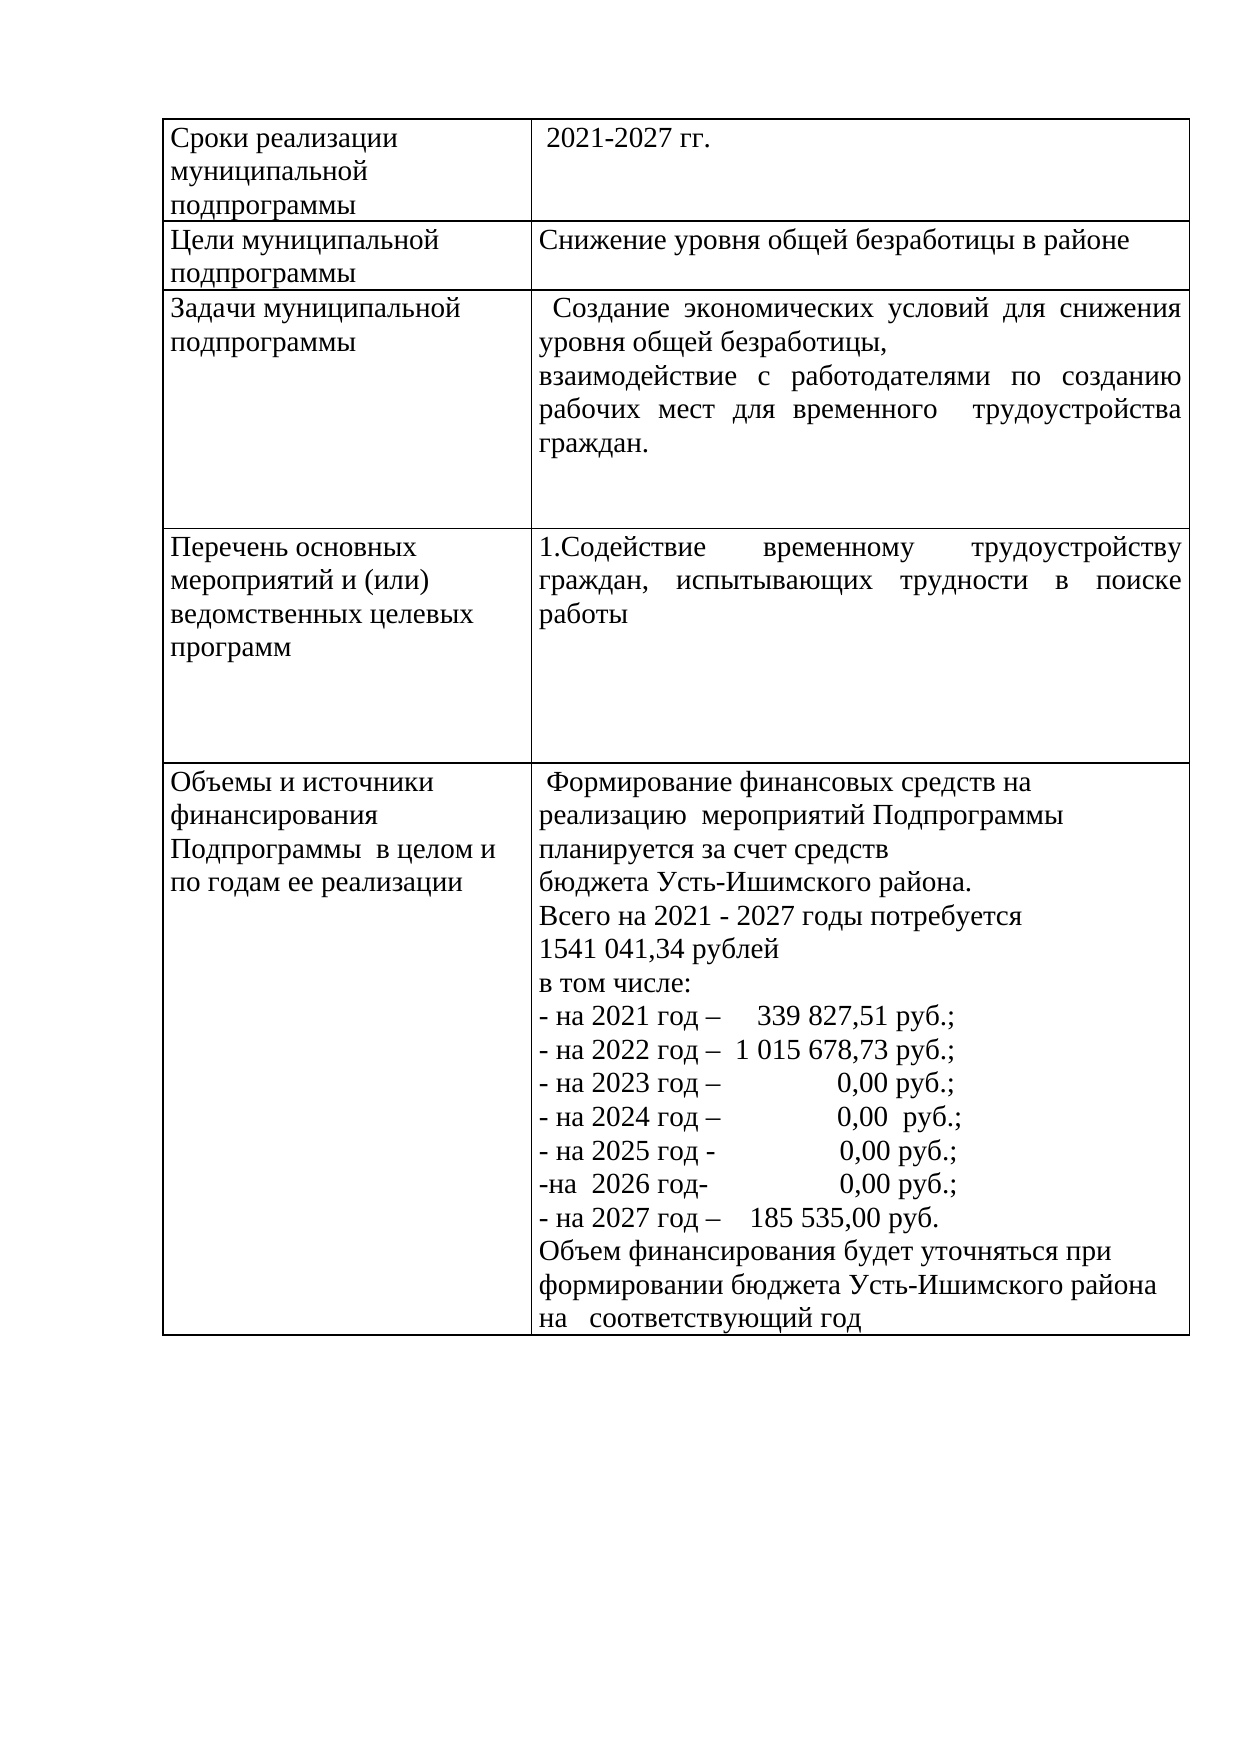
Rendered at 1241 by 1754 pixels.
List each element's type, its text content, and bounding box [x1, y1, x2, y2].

table_cell 2021-2027 гг. [532, 120, 1189, 220]
table_cell 1.Содействие временному трудоустройству граждан, испытывающих трудности в поиске работы [532, 529, 1189, 762]
table_cell Задачи муниципальной подпрограммы [164, 291, 531, 527]
table_cell Сроки реализации муниципальной подпрограммы [164, 120, 531, 220]
table_cell Создание экономических условий для снижения уровня общей безработицы, взаимодействие с работодателями по созданию рабочих мест для временного трудоустройства граждан. [532, 291, 1189, 527]
table_cell Перечень основных мероприятий и (или) ведомственных целевых программ [164, 529, 531, 762]
table_cell Формирование финансовых средств на реализацию мероприятий Подпрограммы планируется за счет средств бюджета Усть-Ишимского района. Всего на 2021 - 2027 годы потребуется 1541 041,34 рублей в том числе: - на 2021 год – 339 827,51 руб.; - на 2022 год – 1 015 678,73 руб.; - на 2023 год – 0,00 руб.; - на 2024 год – 0,00 руб.; - на 2025 год - 0,00 руб.; -на 2026 год- 0,00 руб.; - на 2027 год – 185 535,00 руб. Объем финансирования будет уточняться при формировании бюджета Усть-Ишимского района на соответствующий год [532, 764, 1189, 1334]
table_cell Объемы и источники финансирования Подпрограммы в целом и по годам ее реализации [164, 764, 531, 1334]
table_cell Снижение уровня общей безработицы в районе [532, 222, 1189, 289]
table_cell Цели муниципальной подпрограммы [164, 222, 531, 289]
